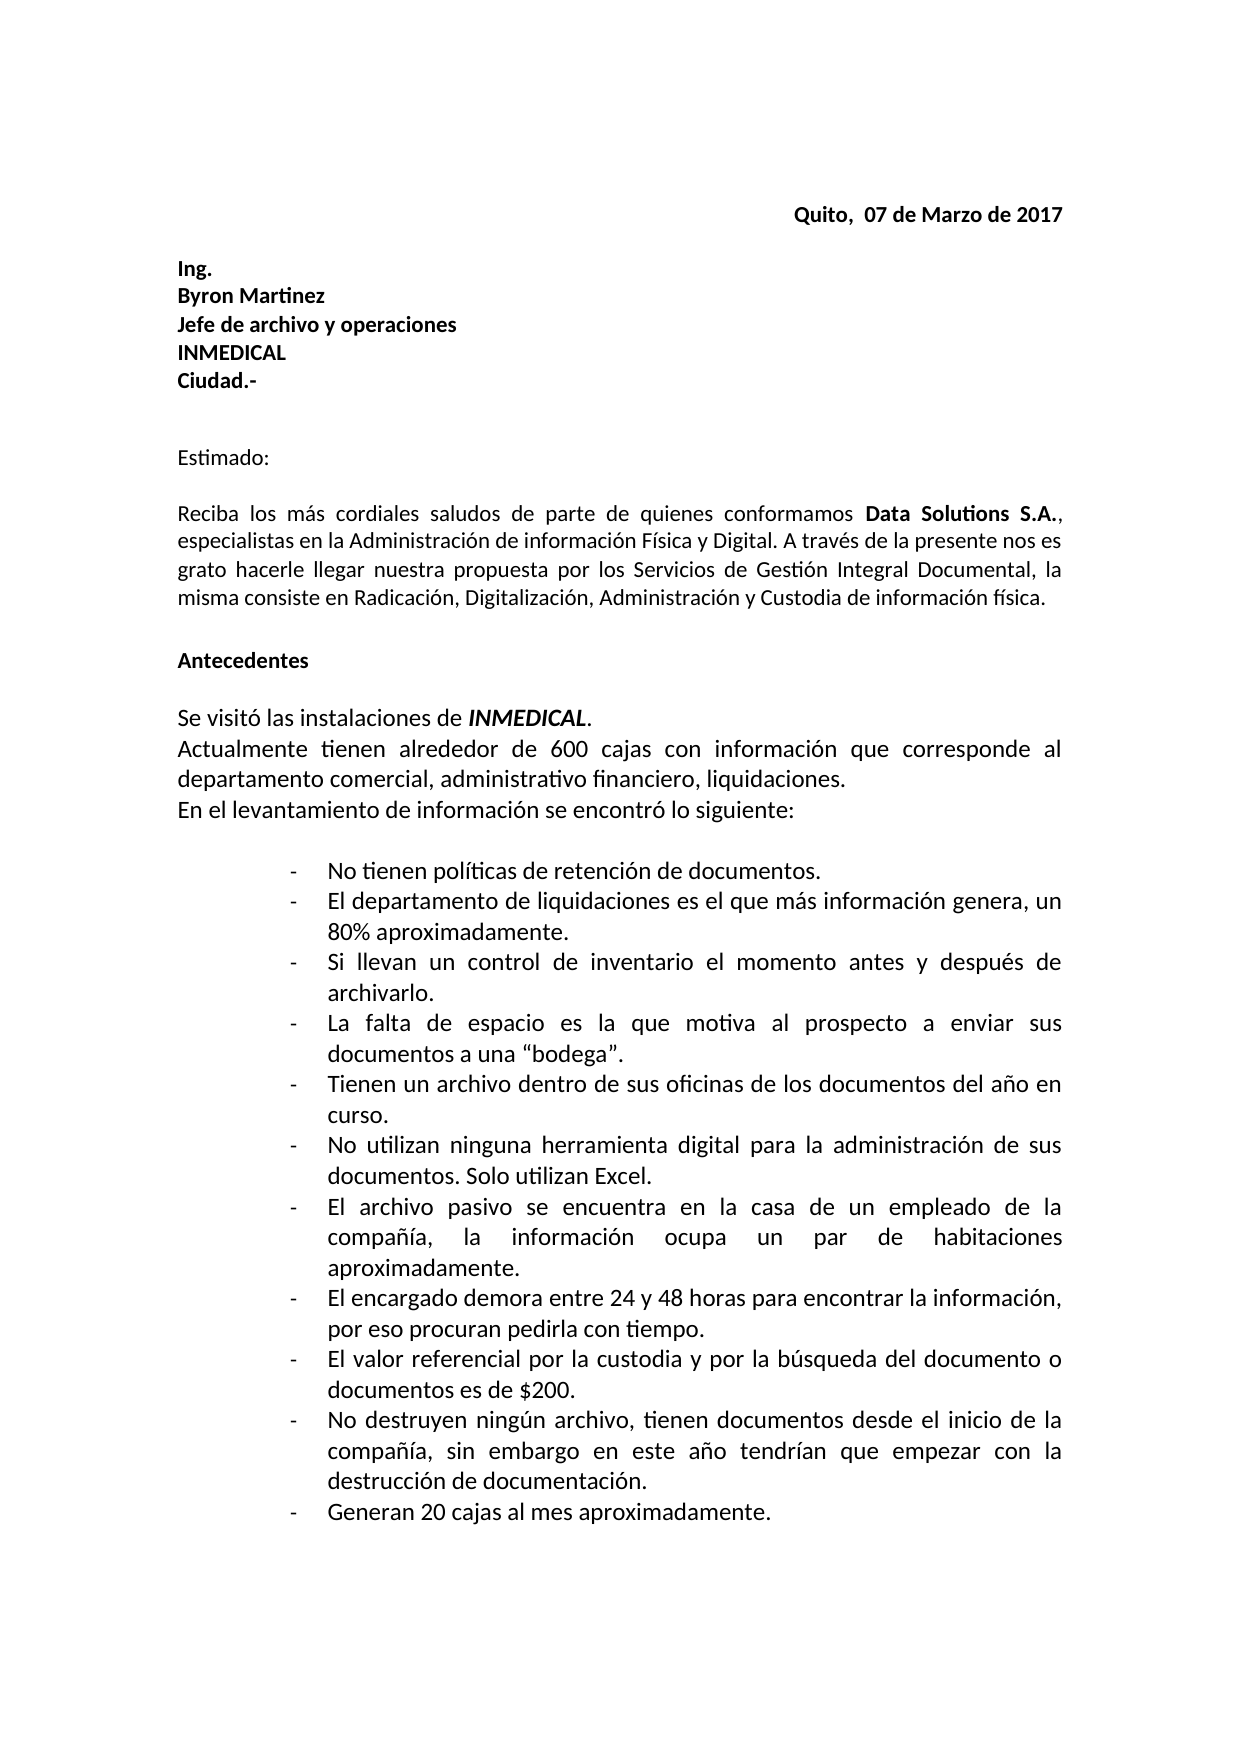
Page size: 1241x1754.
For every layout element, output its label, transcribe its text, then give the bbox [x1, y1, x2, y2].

list Si llevan un control de inventario el momento antes y después de archivarlo. [290, 947, 1063, 1008]
list Tienen un archivo dentro de sus oficinas de los documentos del año en curso. [290, 1069, 1063, 1130]
text INMEDICAL [177, 338, 1063, 366]
list El archivo pasivo se encuentra en la casa de un empleado de la compañía, la información ocupa un par de habitaciones aproximadamente. [290, 1191, 1063, 1282]
text Reciba los más cordiales saludos de parte de quienes conformamos Data Solutions S.A., especialistas en la Administración de información Física y Digital. A través de la presente nos es grato hacerle llegar nuestra propuesta por los Servicios de Gestión Integral Documental, la misma consiste en Radicación, Digitalización, Administración y Custodia de información física. [177, 499, 1063, 611]
text Ing. [177, 254, 1063, 282]
list No tienen políticas de retención de documentos. [290, 855, 1063, 886]
list El encargado demora entre 24 y 48 horas para encontrar la información, por eso procuran pedirla con tiempo. [290, 1282, 1063, 1343]
list Generan 20 cajas al mes aproximadamente. [290, 1496, 1063, 1526]
list La falta de espacio es la que motiva al prospecto a enviar sus documentos a una “bodega”. [290, 1008, 1063, 1069]
text Actualmente tienen alrededor de 600 cajas con información que corresponde al departamento comercial, administrativo financiero, liquidaciones. [177, 733, 1063, 794]
text En el levantamiento de información se encontró lo siguiente: [177, 794, 1063, 824]
list El valor referencial por la custodia y por la búsqueda del documento o documentos es de $200. [290, 1343, 1063, 1404]
text Byron Martinez [177, 282, 1063, 310]
text Antecedentes [177, 646, 1063, 674]
list El departamento de liquidaciones es el que más información genera, un 80% aproximadamente. [290, 886, 1063, 947]
list No utilizan ninguna herramienta digital para la administración de sus documentos. Solo utilizan Excel. [290, 1130, 1063, 1191]
text Estimado: [177, 443, 1063, 471]
list No destruyen ningún archivo, tienen documentos desde el inicio de la compañía, sin embargo en este año tendrían que empezar con la destrucción de documentación. [290, 1404, 1063, 1496]
text Jefe de archivo y operaciones [177, 310, 1063, 338]
text Se visitó las instalaciones de INMEDICAL. [177, 702, 1063, 733]
text Ciudad.- [177, 366, 1063, 394]
text Quito, 07 de Marzo de 2017 [177, 201, 1063, 229]
